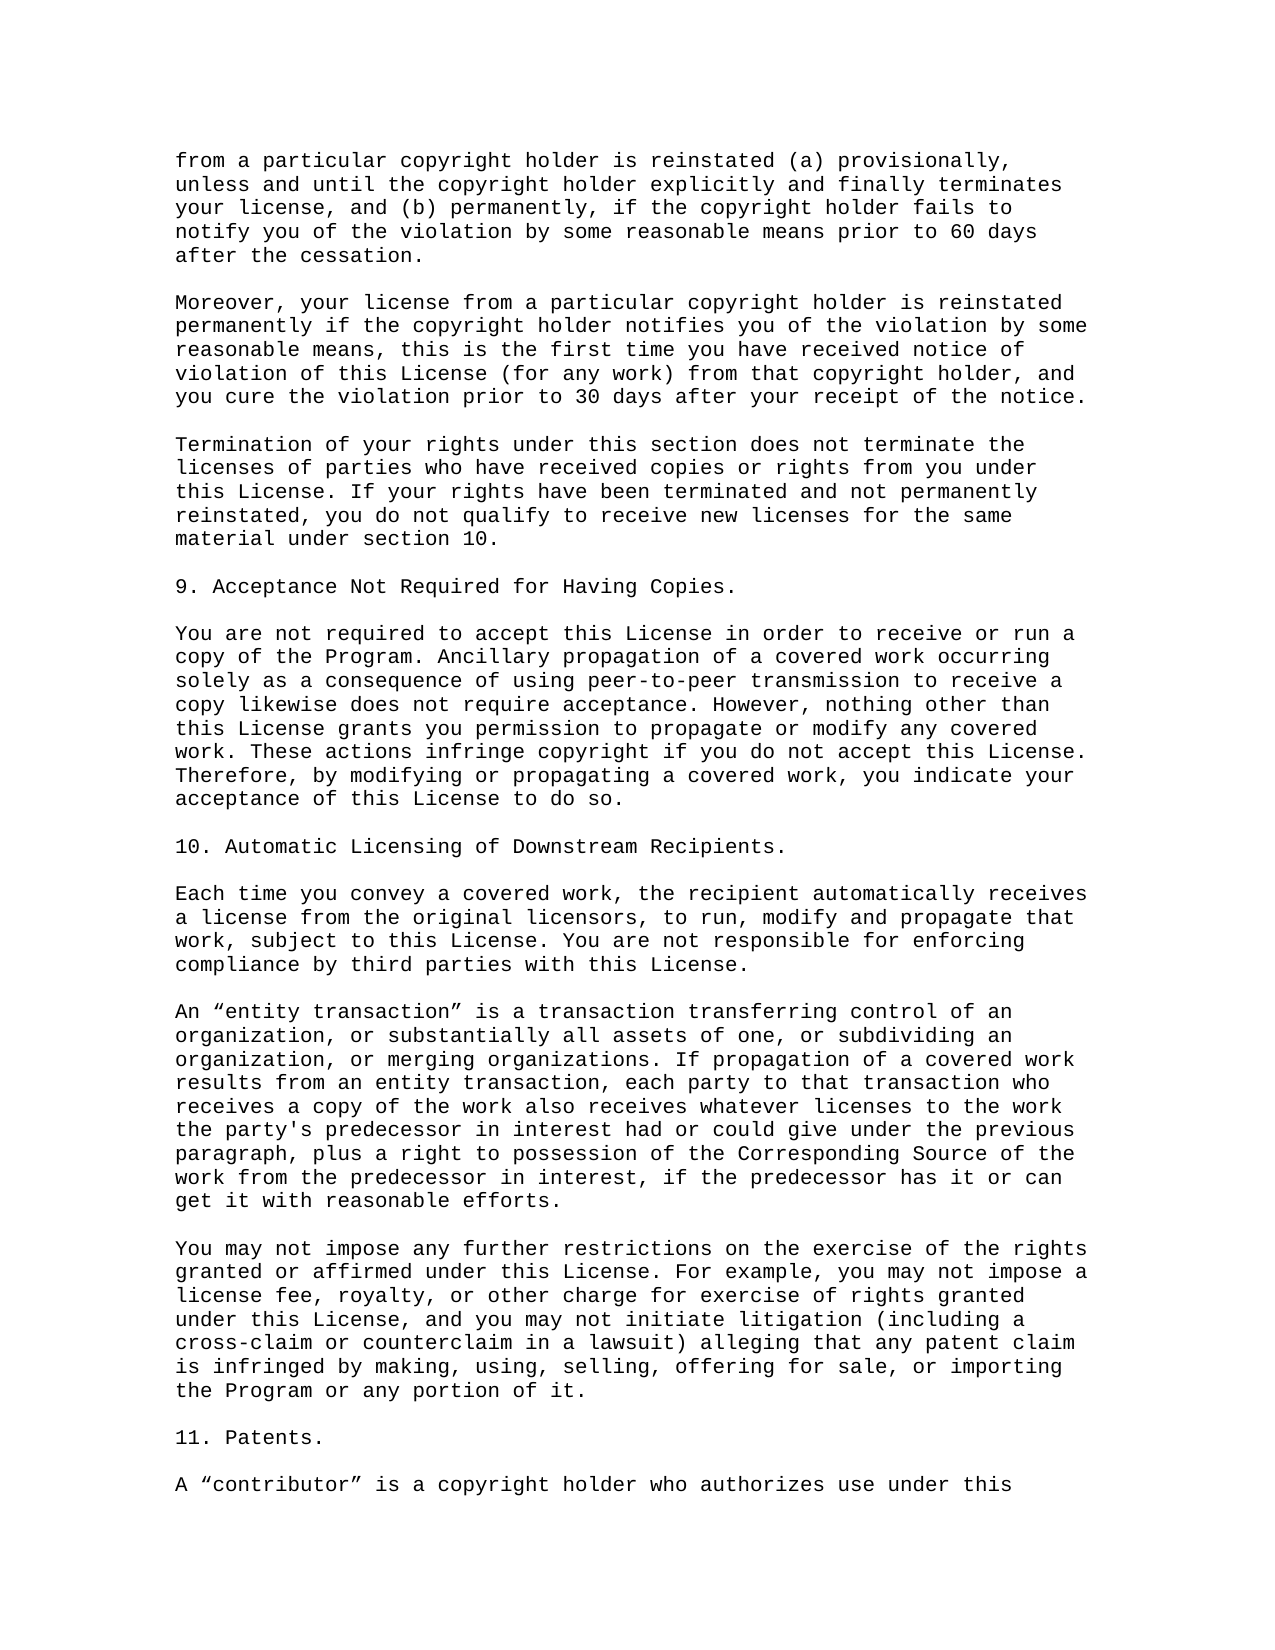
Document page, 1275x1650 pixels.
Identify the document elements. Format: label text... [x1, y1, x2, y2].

text licenses of parties who have received copies or rights from you under [150, 457, 1125, 481]
text Therefore, by modifying or propagating a covered work, you indicate your [150, 765, 1125, 788]
text work, subject to this License. You are not responsible for enforcing [150, 930, 1125, 954]
text the Program or any portion of it. [150, 1379, 1125, 1403]
text your license, and (b) permanently, if the copyright holder fails to [150, 197, 1125, 221]
text acceptance of this License to do so. [150, 788, 1125, 812]
text 11. Patents. [150, 1427, 1125, 1451]
text reasonable means, this is the first time you have received notice of [150, 339, 1125, 363]
text Termination of your rights under this section does not terminate the [150, 434, 1125, 457]
text get it with reasonable efforts. [150, 1190, 1125, 1214]
text 10. Automatic Licensing of Downstream Recipients. [150, 836, 1125, 859]
text after the cessation. [150, 244, 1125, 268]
text Moreover, your license from a particular copyright holder is reinstated [150, 292, 1125, 316]
text You may not impose any further restrictions on the exercise of the rights [150, 1238, 1125, 1261]
text compliance by third parties with this License. [150, 954, 1125, 978]
text copy of the Program. Ancillary propagation of a covered work occurring [150, 647, 1125, 670]
text You are not required to accept this License in order to receive or run a [150, 623, 1125, 647]
text organization, or merging organizations. If propagation of a covered work [150, 1048, 1125, 1072]
text solely as a consequence of using peer-to-peer transmission to receive a [150, 670, 1125, 694]
text organization, or substantially all assets of one, or subdividing an [150, 1025, 1125, 1048]
text from a particular copyright holder is reinstated (a) provisionally, [150, 150, 1125, 174]
text A “contributor” is a copyright holder who authorizes use under this [150, 1474, 1125, 1498]
text the party's predecessor in interest had or could give under the previous [150, 1119, 1125, 1143]
text violation of this License (for any work) from that copyright holder, and [150, 363, 1125, 386]
text An “entity transaction” is a transaction transferring control of an [150, 1001, 1125, 1025]
text a license from the original licensors, to run, modify and propagate that [150, 907, 1125, 930]
text 9. Acceptance Not Required for Having Copies. [150, 576, 1125, 599]
text this License. If your rights have been terminated and not permanently [150, 481, 1125, 505]
text notify you of the violation by some reasonable means prior to 60 days [150, 221, 1125, 244]
text this License grants you permission to propagate or modify any covered [150, 717, 1125, 741]
text results from an entity transaction, each party to that transaction who [150, 1072, 1125, 1096]
text is infringed by making, using, selling, offering for sale, or importing [150, 1356, 1125, 1379]
text work. These actions infringe copyright if you do not accept this License. [150, 741, 1125, 765]
text work from the predecessor in interest, if the predecessor has it or can [150, 1167, 1125, 1190]
text material under section 10. [150, 528, 1125, 552]
text Each time you convey a covered work, the recipient automatically receives [150, 883, 1125, 907]
text reinstated, you do not qualify to receive new licenses for the same [150, 505, 1125, 528]
text copy likewise does not require acceptance. However, nothing other than [150, 694, 1125, 717]
text receives a copy of the work also receives whatever licenses to the work [150, 1096, 1125, 1119]
text license fee, royalty, or other charge for exercise of rights granted [150, 1285, 1125, 1309]
text unless and until the copyright holder explicitly and finally terminates [150, 174, 1125, 197]
text under this License, and you may not initiate litigation (including a [150, 1309, 1125, 1332]
text permanently if the copyright holder notifies you of the violation by some [150, 316, 1125, 339]
text you cure the violation prior to 30 days after your receipt of the notice. [150, 386, 1125, 410]
text cross-claim or counterclaim in a lawsuit) alleging that any patent claim [150, 1332, 1125, 1356]
text paragraph, plus a right to possession of the Corresponding Source of the [150, 1143, 1125, 1167]
text granted or affirmed under this License. For example, you may not impose a [150, 1261, 1125, 1285]
